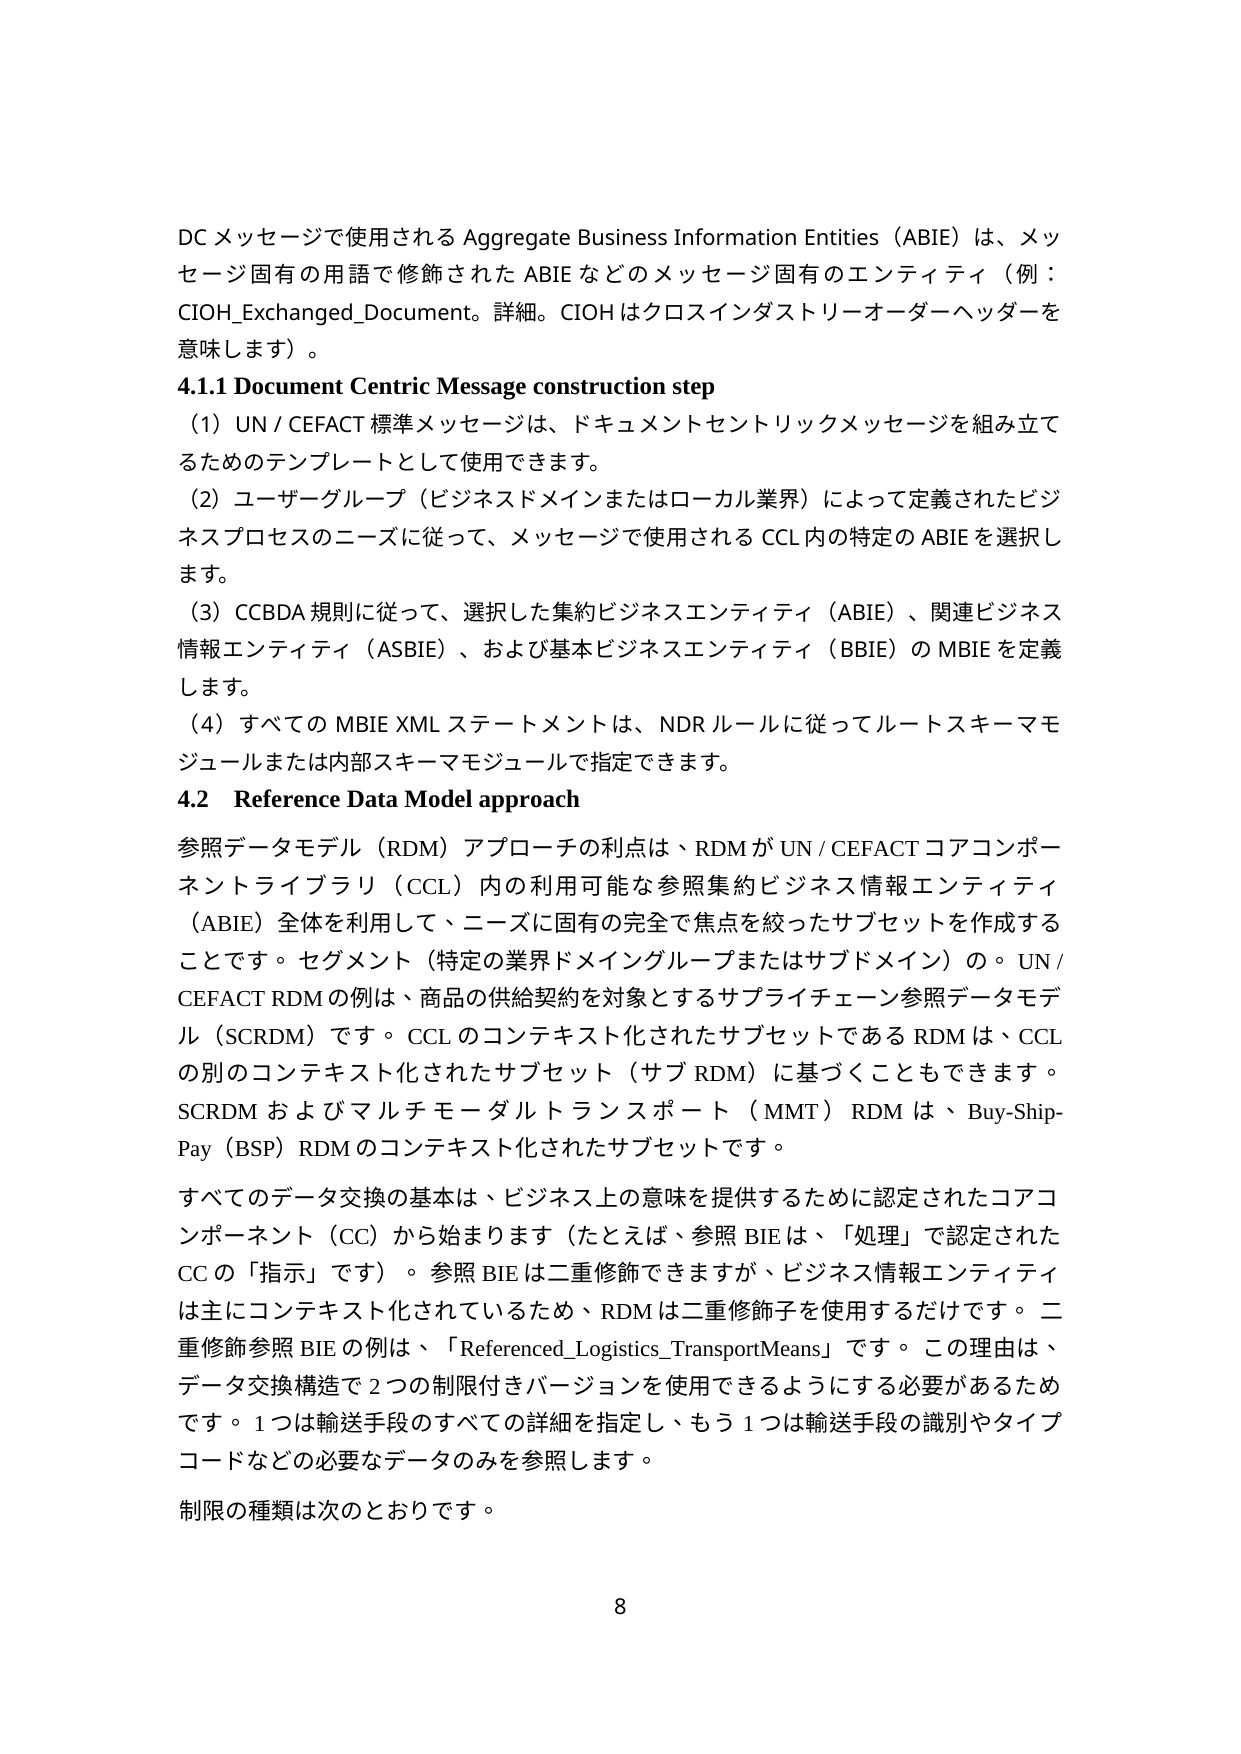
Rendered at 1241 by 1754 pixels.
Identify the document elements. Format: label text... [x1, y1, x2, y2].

text 制限の種類は次のとおりです。 [179, 1492, 1063, 1529]
text 参照データモデル（RDM）アプローチの利点は、RDMがUN / CEFACTコアコンポーネントライブラリ（CCL）内の利用可能な参照集約ビジネス情報エンティティ（ABIE）全体を利用して、ニーズに固有の完全で焦点を絞ったサブセットを作成することです。 セグメント（特定の業界ドメイングループまたはサブドメイン）の。 UN / CEFACT RDMの例は、商品の供給契約を対象とするサプライチェーン参照データモデル（SCRDM）です。 CCLのコンテキスト化されたサブセットであるRDMは、CCLの別のコンテキスト化されたサブセット（サブRDM）に基づくこともできます。 SCRDMおよびマルチモーダルトランスポート（MMT）RDMは、Buy-Ship-Pay（BSP）RDMのコンテキスト化されたサブセットです。 [177, 829, 1063, 1167]
text Reference Data Model approach [177, 779, 1063, 817]
text （1）UN / CEFACT標準メッセージは、ドキュメントセントリックメッセージを組み立てるためのテンプレートとして使用できます。 [177, 404, 1063, 479]
text （4）すべてのMBIE XMLステートメントは、NDRルールに従ってルートスキーマモジュールまたは内部スキーマモジュールで指定できます。 [177, 704, 1063, 779]
list 4.1.1 Document Centric Message construction step [177, 367, 1063, 404]
text （3）CCBDA規則に従って、選択した集約ビジネスエンティティ（ABIE）、関連ビジネス情報エンティティ（ASBIE）、および基本ビジネスエンティティ（BBIE）のMBIEを定義します。 [177, 592, 1063, 704]
text すべてのデータ交換の基本は、ビジネス上の意味を提供するために認定されたコアコンポーネント（CC）から始まります（たとえば、参照BIEは、「処理」で認定されたCCの「指示」です）。 参照BIEは二重修飾できますが、ビジネス情報エンティティは主にコンテキスト化されているため、RDMは二重修飾子を使用するだけです。 二重修飾参照BIEの例は、「Referenced_Logistics_TransportMeans」です。 この理由は、データ交換構造で2つの制限付きバージョンを使用できるようにする必要があるためです。 1つは輸送手段のすべての詳細を指定し、もう1つは輸送手段の識別やタイプコードなどの必要なデータのみを参照します。 [177, 1179, 1063, 1479]
text DCメッセージで使用されるAggregate Business Information Entities（ABIE）は、メッセージ固有の用語で修飾されたABIEなどのメッセージ固有のエンティティ（例：CIOH_Exchanged_Document。詳細。CIOHはクロスインダストリーオーダーヘッダーを意味します）。 [177, 217, 1063, 367]
text （2）ユーザーグループ（ビジネスドメインまたはローカル業界）によって定義されたビジネスプロセスのニーズに従って、メッセージで使用されるCCL内の特定のABIEを選択します。 [177, 479, 1063, 592]
